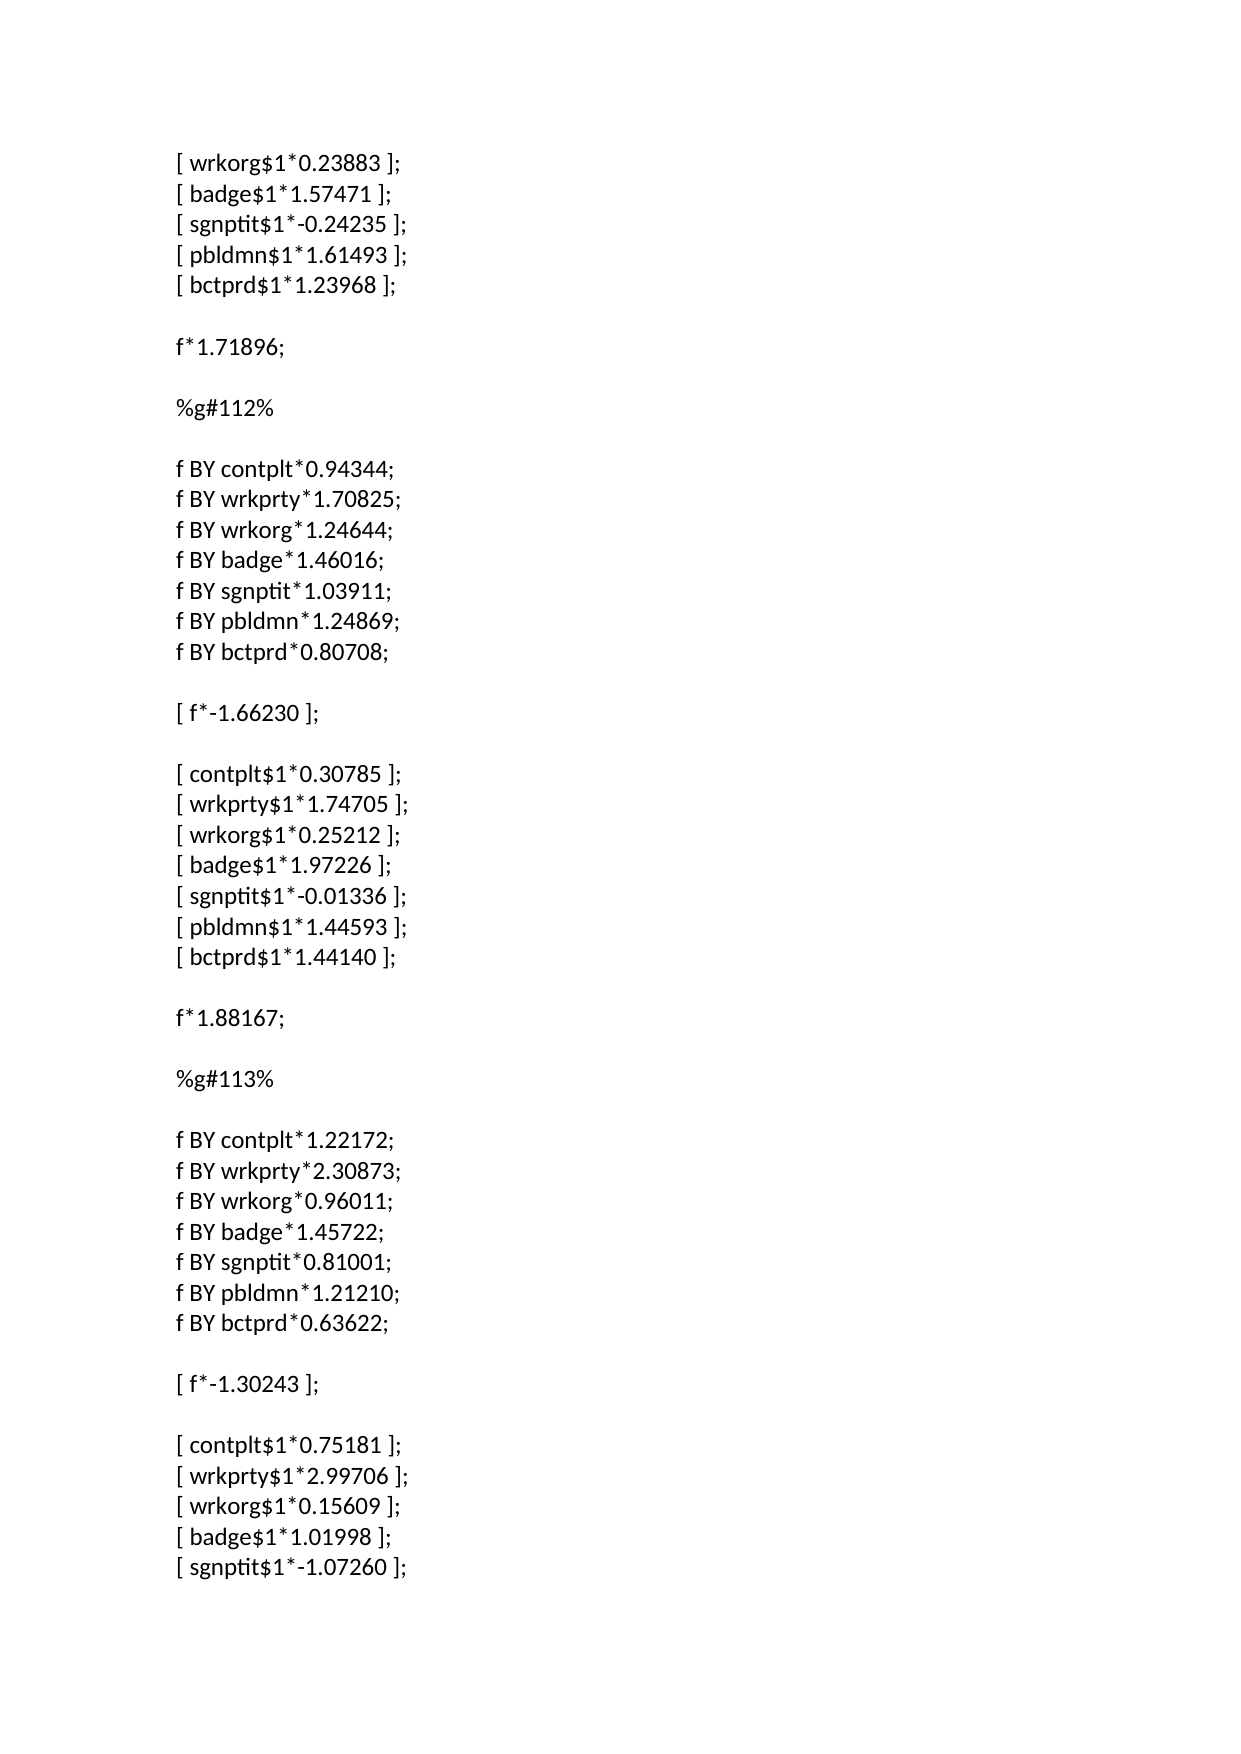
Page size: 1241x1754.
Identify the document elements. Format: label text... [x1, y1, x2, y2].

text %g#112% [148, 392, 1093, 422]
text f BY bctprd*0.80708; [148, 636, 1093, 666]
text [ bctprd$1*1.23968 ]; [148, 270, 1093, 300]
text [ contplt$1*0.30785 ]; [148, 758, 1093, 788]
text [ wrkprty$1*2.99706 ]; [148, 1460, 1093, 1491]
text f BY sgnptit*1.03911; [148, 575, 1093, 605]
text [ f*-1.30243 ]; [148, 1368, 1093, 1399]
text [ badge$1*1.01998 ]; [148, 1521, 1093, 1552]
text f*1.71896; [148, 331, 1093, 361]
text f BY wrkprty*1.70825; [148, 483, 1093, 514]
text [ contplt$1*0.75181 ]; [148, 1429, 1093, 1460]
text [ wrkorg$1*0.23883 ]; [148, 148, 1093, 178]
text [ pbldmn$1*1.44593 ]; [148, 911, 1093, 941]
text %g#113% [148, 1063, 1093, 1094]
text f BY badge*1.46016; [148, 544, 1093, 575]
text [ f*-1.66230 ]; [148, 697, 1093, 727]
text f BY badge*1.45722; [148, 1216, 1093, 1246]
text f BY pbldmn*1.21210; [148, 1277, 1093, 1307]
text [ sgnptit$1*-0.01336 ]; [148, 880, 1093, 911]
text f BY wrkorg*0.96011; [148, 1185, 1093, 1216]
text f BY pbldmn*1.24869; [148, 605, 1093, 636]
text f BY sgnptit*0.81001; [148, 1246, 1093, 1277]
text [ wrkorg$1*0.15609 ]; [148, 1491, 1093, 1521]
text [ badge$1*1.57471 ]; [148, 178, 1093, 209]
text [ sgnptit$1*-1.07260 ]; [148, 1552, 1093, 1582]
text f BY wrkprty*2.30873; [148, 1155, 1093, 1185]
text f BY bctprd*0.63622; [148, 1307, 1093, 1338]
text f BY contplt*1.22172; [148, 1124, 1093, 1155]
text f BY contplt*0.94344; [148, 453, 1093, 483]
text [ wrkorg$1*0.25212 ]; [148, 819, 1093, 849]
text [ wrkprty$1*1.74705 ]; [148, 788, 1093, 819]
text [ sgnptit$1*-0.24235 ]; [148, 209, 1093, 239]
text [ bctprd$1*1.44140 ]; [148, 941, 1093, 972]
text [ pbldmn$1*1.61493 ]; [148, 239, 1093, 270]
text f BY wrkorg*1.24644; [148, 514, 1093, 544]
text [ badge$1*1.97226 ]; [148, 849, 1093, 880]
text f*1.88167; [148, 1002, 1093, 1033]
